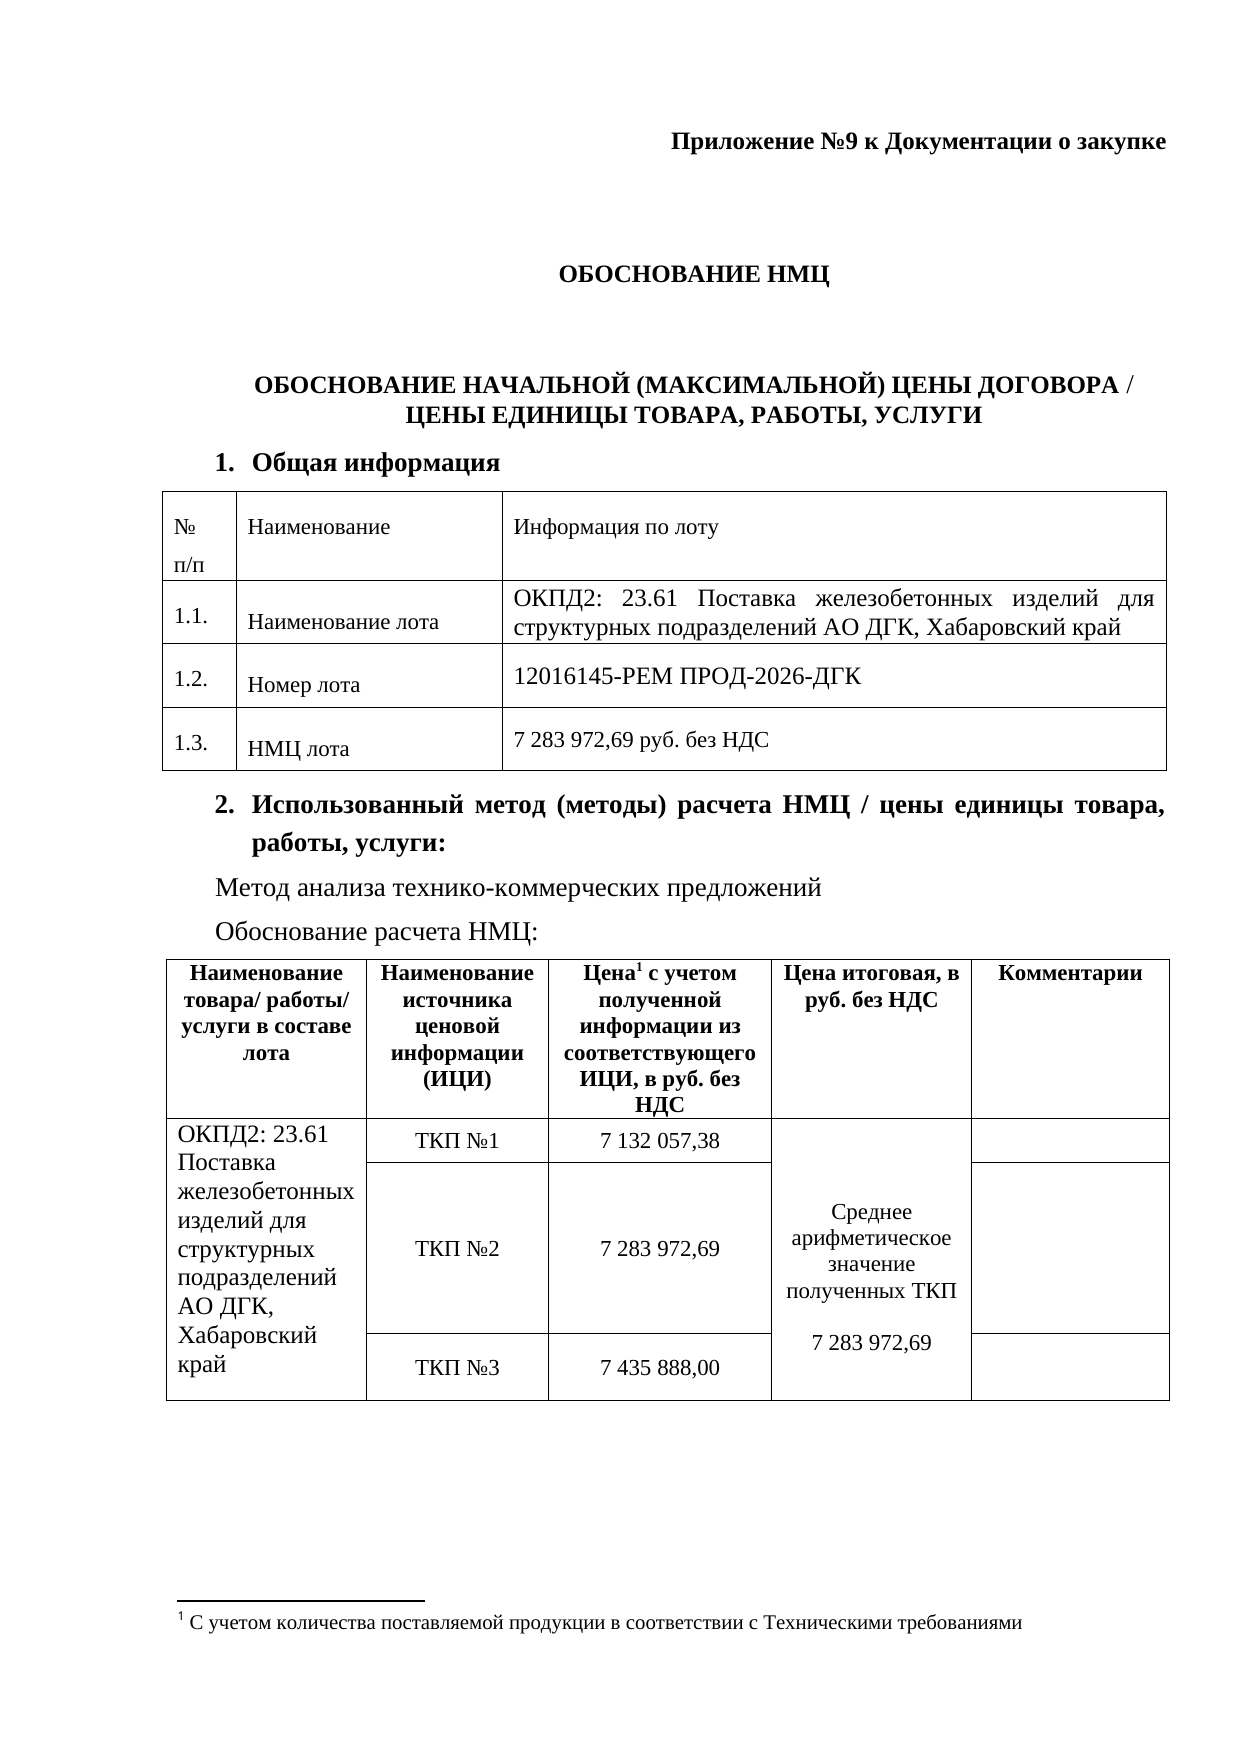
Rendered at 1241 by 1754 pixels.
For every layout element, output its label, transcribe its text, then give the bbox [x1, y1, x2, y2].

table_cell 7 132 057,38 [549, 1119, 771, 1162]
list Использованный метод (методы) расчета НМЦ / цены единицы товара, работы, услуги: [214, 784, 1166, 859]
table_cell 7 283 972,69 [549, 1163, 771, 1333]
table_header Информация по лоту [503, 492, 1166, 579]
table_cell [972, 1119, 1169, 1162]
table_header Наименование [237, 492, 502, 579]
table_cell Наименование лота [237, 581, 502, 643]
table_cell ТКП №1 [367, 1119, 548, 1162]
text обоснование НМЦ [221, 259, 1166, 287]
table_cell [163, 708, 236, 770]
text Обоснование расчета НМЦ: [215, 915, 1166, 946]
table_cell 7 283 972,69 руб. без НДС [503, 708, 1166, 770]
table_cell ОКПД2: 23.61 Поставка железобетонных изделий для структурных подразделений АО ДГК, Хабаровский край [167, 1119, 366, 1399]
list Общая информация [214, 441, 1166, 478]
table_header Цена итоговая, в руб. без НДС [772, 960, 971, 1118]
table_cell ТКП №2 [367, 1163, 548, 1333]
text Метод анализа технико-коммерческих предложений [215, 871, 1166, 902]
table_cell Номер лота [237, 644, 502, 707]
table_header Цена с учетом полученной информации из соответствующего ИЦИ, в руб. без НДС [549, 960, 771, 1118]
table_cell 7 435 888,00 [549, 1334, 771, 1399]
table_cell [163, 644, 236, 707]
table_cell НМЦ лота [237, 708, 502, 770]
table_cell [972, 1334, 1169, 1399]
table_cell [163, 581, 236, 643]
table_cell Среднее арифметическое значение полученных ТКП 7 283 972,69 [772, 1119, 971, 1399]
table_header № п/п [163, 492, 236, 579]
text ОБОСНОВАНИЕ начальной (максимальной) цены договора / цены единицы товара, работы, услуги [221, 368, 1166, 428]
table_header Наименование источника ценовой информации (ИЦИ) [367, 960, 548, 1118]
text Приложение №9 к Документации о закупке [177, 126, 1166, 155]
table_cell [972, 1163, 1169, 1333]
table_cell ТКП №3 [367, 1334, 548, 1399]
table_cell 12016145-РЕМ ПРОД-2026-ДГК [503, 644, 1166, 707]
table_header Наименование товара/ работы/ услуги в составе лота [167, 960, 366, 1118]
table_header Комментарии [972, 960, 1169, 1118]
table_cell ОКПД2: 23.61 Поставка железобетонных изделий для структурных подразделений АО ДГК, Хабаровский край [503, 581, 1166, 643]
